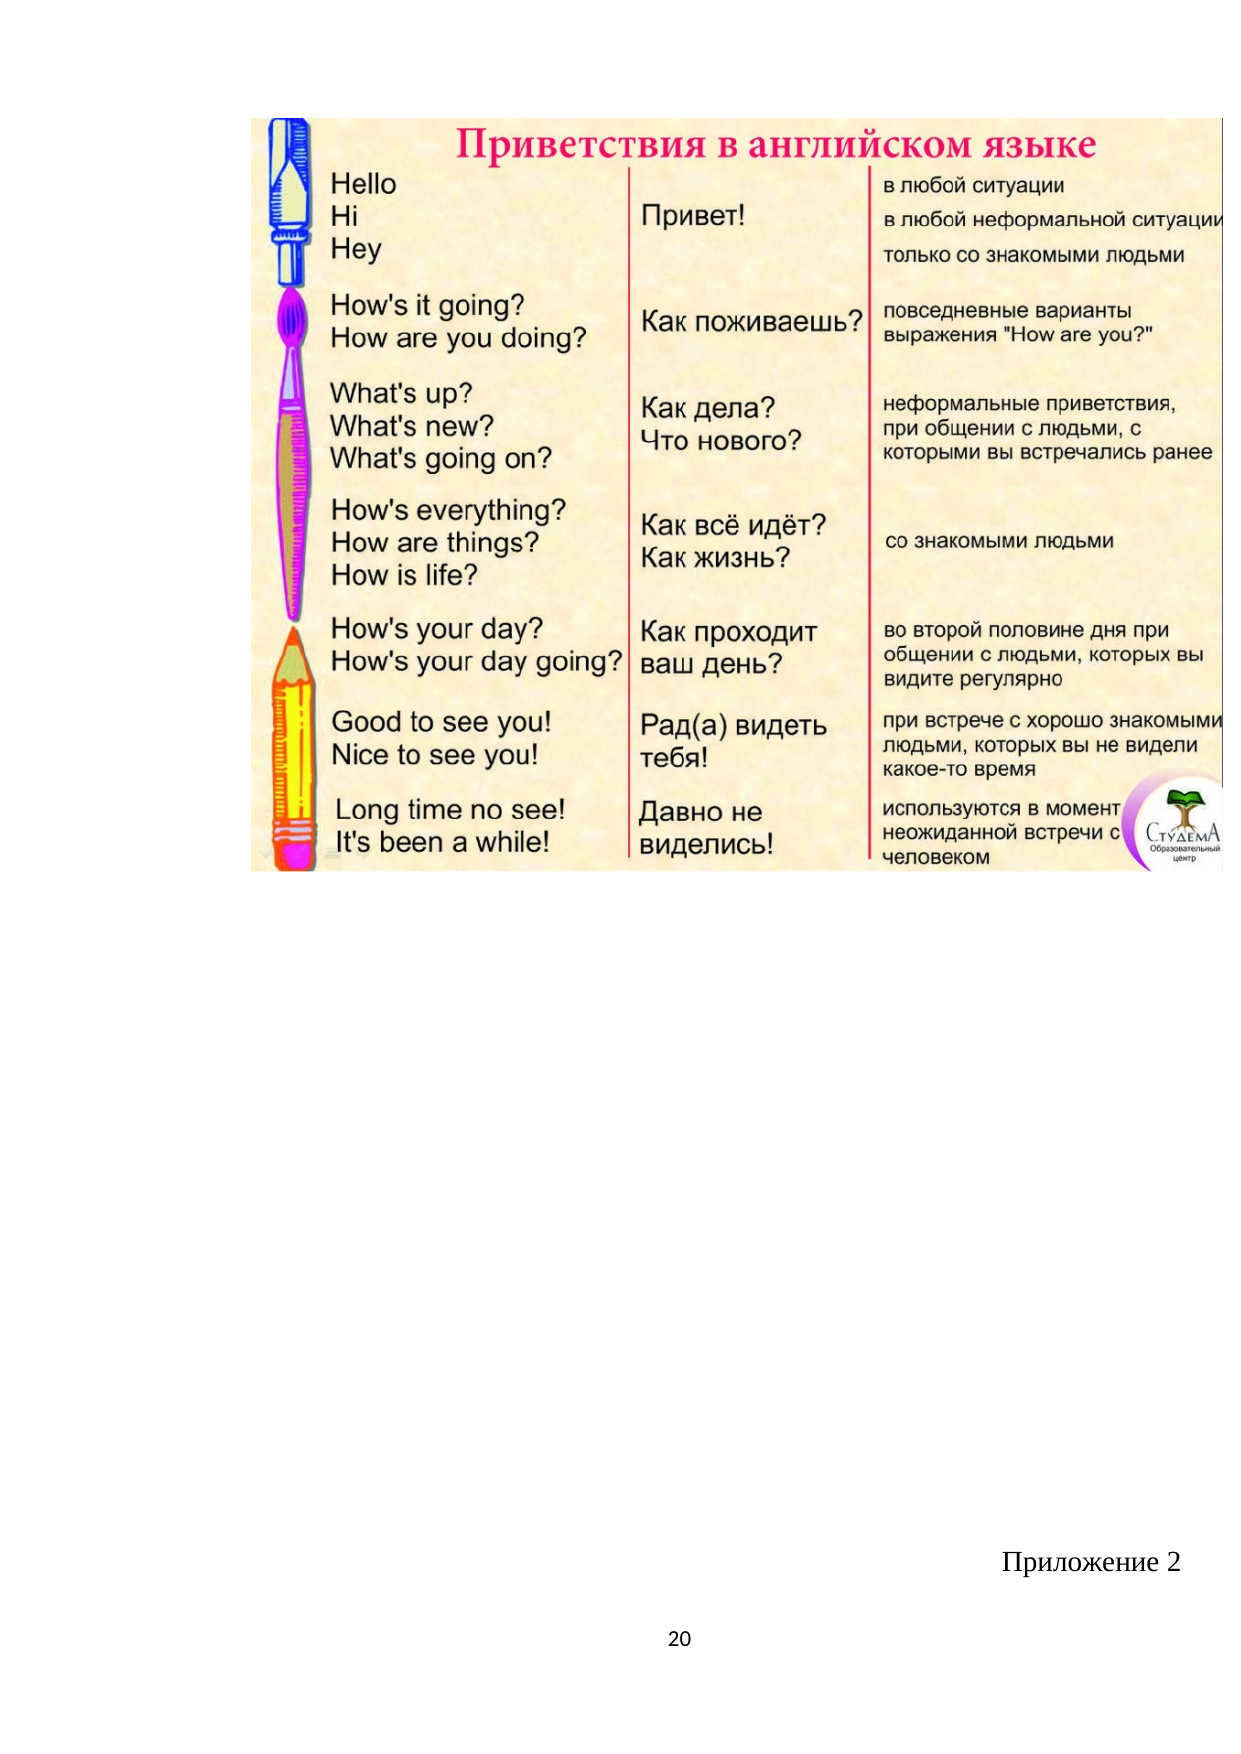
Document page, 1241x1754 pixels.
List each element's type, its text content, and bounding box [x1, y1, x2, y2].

text Приложение 2 [177, 1544, 1181, 1578]
picture [251, 118, 1223, 872]
